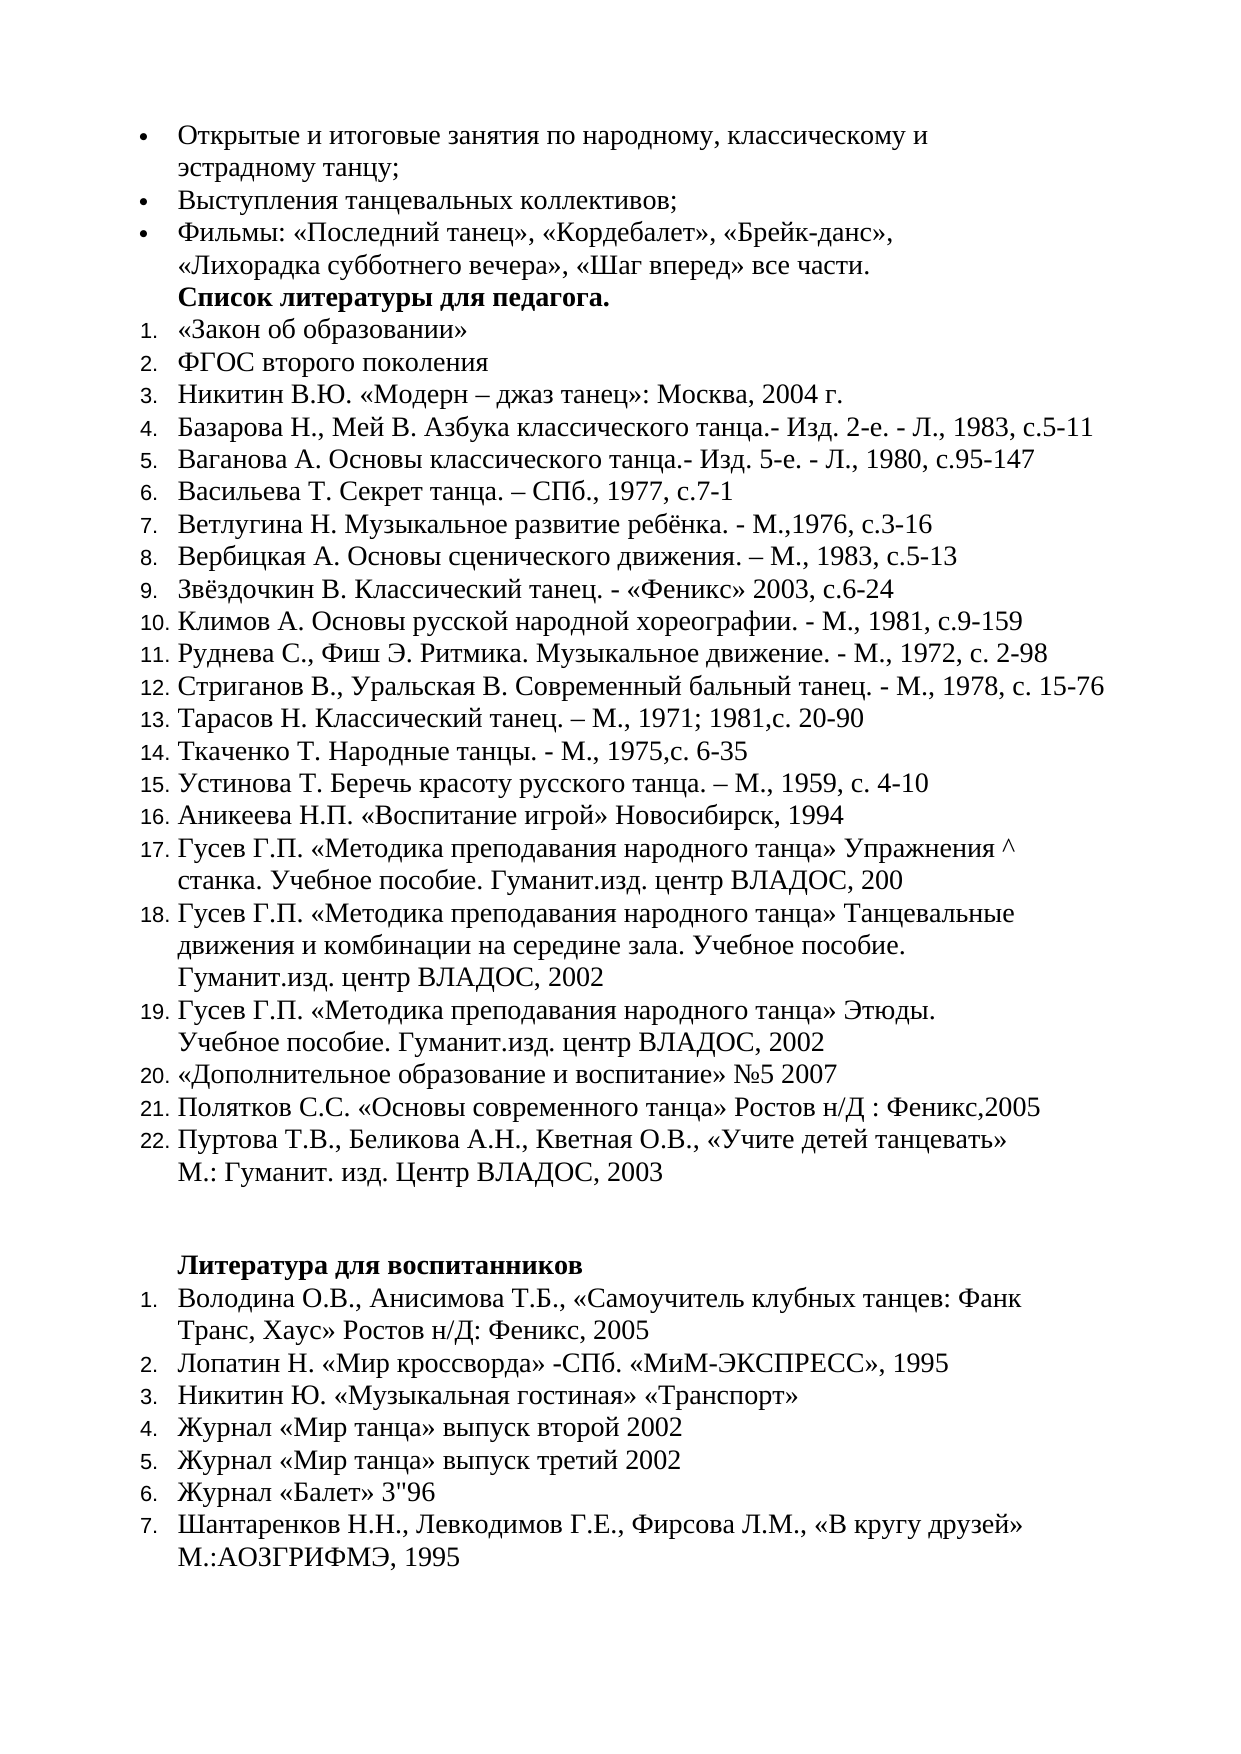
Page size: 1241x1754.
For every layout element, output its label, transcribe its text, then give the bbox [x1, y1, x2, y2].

list Открытые и итоговые занятия по народному, классическому и эстрадному танцу; [140, 118, 1152, 183]
list Гусев Г.П. «Методика преподавания народного танца» Упражнения ^ станка. Учебное пособие. Гуманит.изд. центр ВЛАДОС, 200 [140, 831, 1152, 896]
list Ткаченко Т. Народные танцы. - М., 1975,с. 6-35 [140, 734, 1152, 766]
list Устинова Т. Беречь красоту русского танца. – М., 1959, с. 4-10 [140, 766, 1152, 798]
list Шантаренков Н.Н., Левкодимов Г.Е., Фирсова Л.М., «В кругу друзей» М.:АОЗГРИФМЭ, 1995 [140, 1508, 1152, 1572]
list Ветлугина Н. Музыкальное развитие ребёнка. - М.,1976, с.3-16 [140, 507, 1152, 539]
list Никитин Ю. «Музыкальная гостиная» «Транспорт» [140, 1378, 1152, 1410]
list Руднева С., Фиш Э. Ритмика. Музыкальное движение. - М., 1972, с. 2-98 [140, 636, 1152, 669]
list Журнал «Балет» 3"96 [140, 1475, 1152, 1508]
list Гусев Г.П. «Методика преподавания народного танца» Танцевальные движения и комбинации на середине зала. Учебное пособие. Гуманит.изд. центр ВЛАДОС, 2002 [140, 896, 1152, 993]
list Журнал «Мир танца» выпуск второй 2002 [140, 1410, 1152, 1443]
list Никитин В.Ю. «Модерн – джаз танец»: Москва, 2004 г. [140, 377, 1152, 410]
list Выступления танцевальных коллективов; [140, 183, 1152, 215]
list Стриганов В., Уральская В. Современный бальный танец. - М., 1978, с. 15-76 [140, 669, 1152, 701]
list Васильева Т. Секрет танца. – СПб., 1977, с.7-1 [140, 474, 1152, 507]
list Базарова Н., Мей В. Азбука классического танца.- Изд. 2-е. - Л., 1983, с.5-11 [140, 410, 1152, 442]
list Тарасов Н. Классический танец. – М., 1971; 1981,с. 20-90 [140, 701, 1152, 734]
list Журнал «Мир танца» выпуск третий 2002 [140, 1443, 1152, 1475]
text М.: Гуманит. изд. Центр ВЛАДОС, 2003 [177, 1155, 1152, 1187]
list Климов А. Основы русской народной хореографии. - М., 1981, с.9-159 [140, 604, 1152, 636]
list Звёздочкин В. Классический танец. - «Феникс» 2003, с.6-24 [140, 572, 1152, 604]
list ФГОС второго поколения [140, 345, 1152, 377]
list Полятков С.С. «Основы современного танца» Ростов н/Д : Феникс,2005 [140, 1090, 1152, 1122]
list Лопатин Н. «Мир кроссворда» -СПб. «МиМ-ЭКСПРЕСС», 1995 [140, 1346, 1152, 1378]
text Литература для воспитанников [177, 1248, 1152, 1281]
list Гусев Г.П. «Методика преподавания народного танца» Этюды. Учебное пособие. Гуманит.изд. центр ВЛАДОС, 2002 [140, 993, 1152, 1058]
list Ваганова А. Основы классического танца.- Изд. 5-е. - Л., 1980, с.95-147 [140, 442, 1152, 474]
list Пуртова Т.В., Беликова А.Н., Кветная О.В., «Учите детей танцевать» [140, 1122, 1152, 1155]
list Аникеева Н.П. «Воспитание игрой» Новосибирск, 1994 [140, 798, 1152, 831]
list Вербицкая А. Основы сценического движения. – М., 1983, с.5-13 [140, 539, 1152, 572]
list «Закон об образовании» [140, 312, 1152, 345]
list Фильмы: «Последний танец», «Кордебалет», «Брейк-данс», «Лихорадка субботнего вечера», «Шаг вперед» все части. [140, 215, 1152, 280]
list «Дополнительное образование и воспитание» №5 2007 [140, 1058, 1152, 1090]
list Володина О.В., Анисимова Т.Б., «Самоучитель клубных танцев: Фанк Транс, Хаус» Ростов н/Д: Феникс, 2005 [140, 1281, 1152, 1346]
text Список литературы для педагога. [177, 280, 1152, 312]
